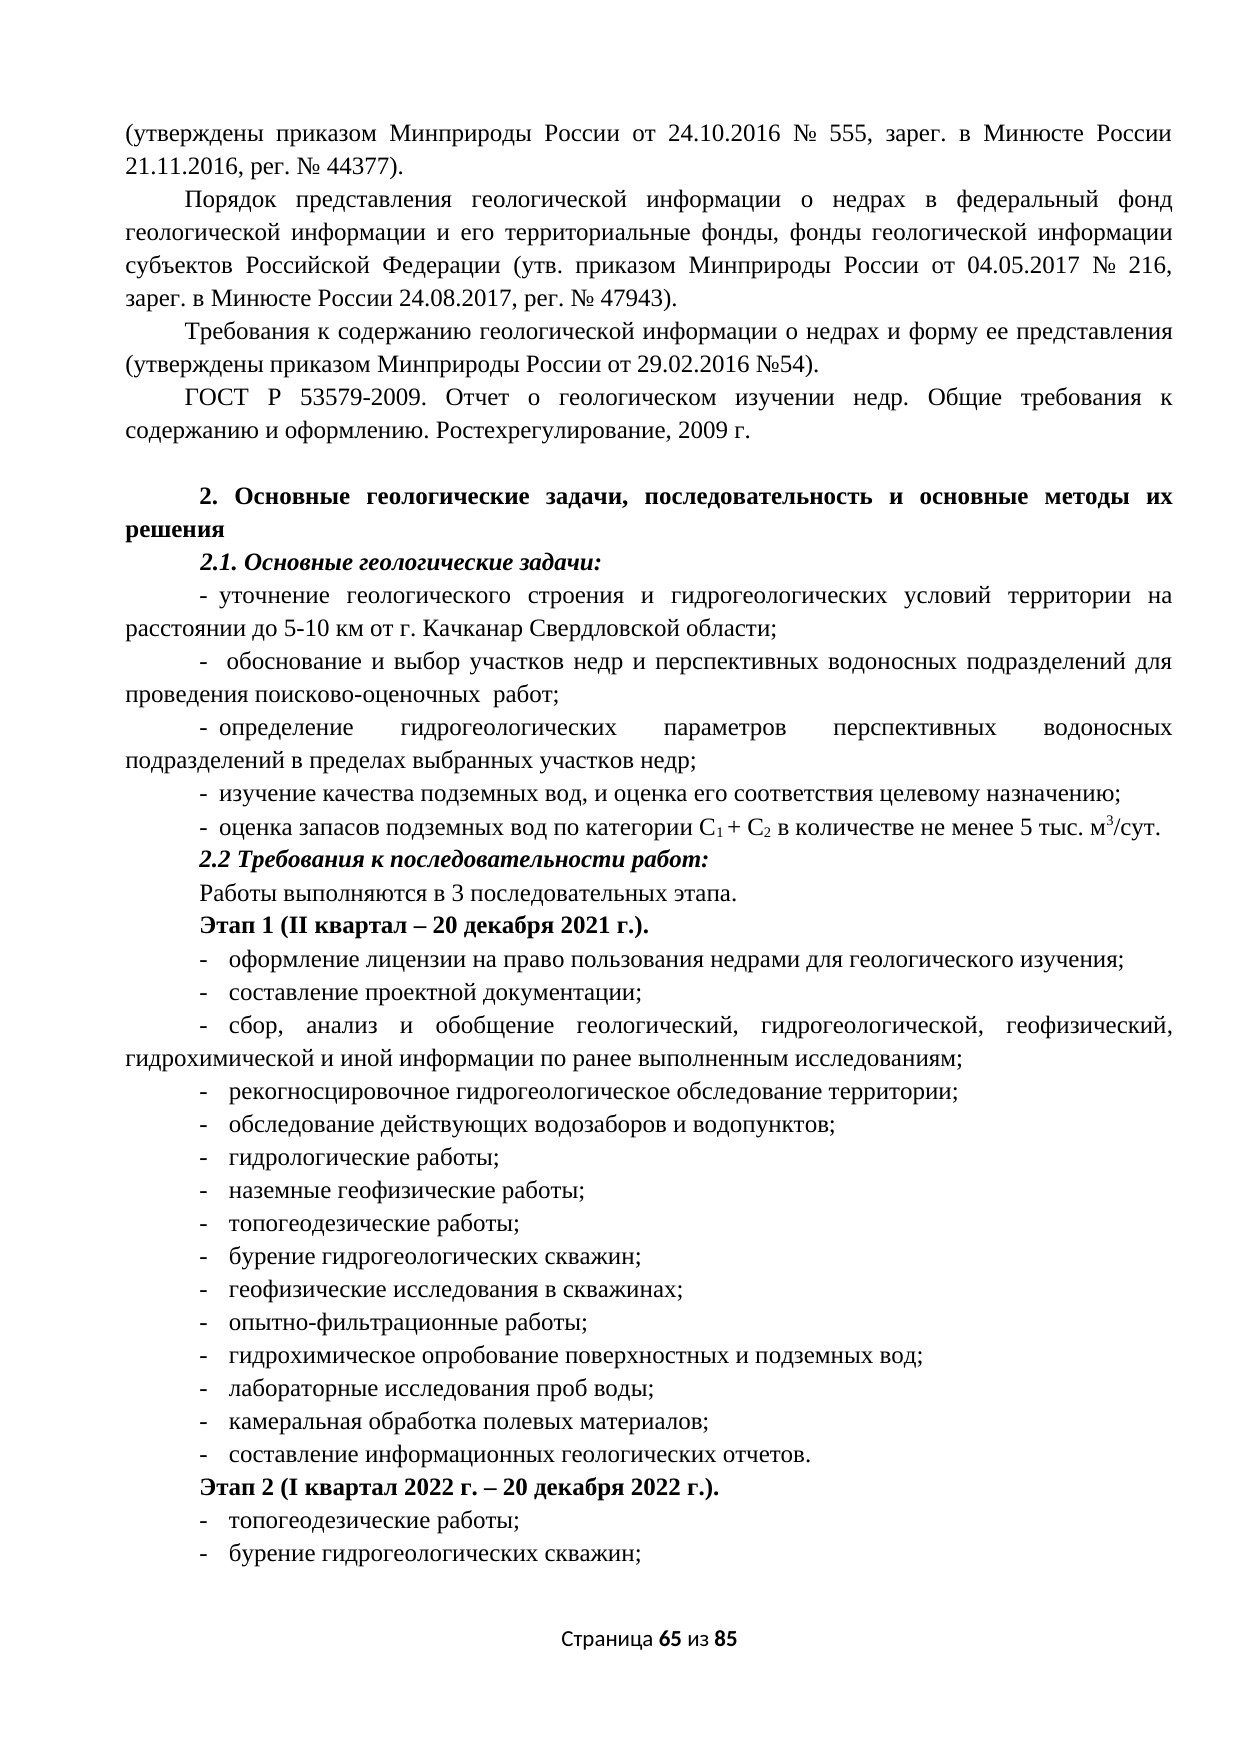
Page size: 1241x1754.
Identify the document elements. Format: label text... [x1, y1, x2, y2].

list рекогносцировочное гидрогеологическое обследование территории; [125, 1076, 1173, 1104]
text Этап 2 (I квартал 2022 г. – 20 декабря 2022 г.). [125, 1472, 1173, 1501]
text Этап 1 (II квартал – 20 декабря 2021 г.). [125, 911, 1173, 939]
list топогеодезические работы; [125, 1505, 1173, 1534]
list топогеодезические работы; [125, 1208, 1173, 1237]
list оформление лицензии на право пользования недрами для геологического изучения; [125, 944, 1173, 972]
text 2.1. Основные геологические задачи: [125, 547, 1173, 576]
list наземные геофизические работы; [125, 1175, 1173, 1203]
list гидрологические работы; [125, 1142, 1173, 1171]
list сбор, анализ и обобщение геологический, гидрогеологической, геофизический, гидрохимической и иной информации по ранее выполненным исследованиям; [125, 1010, 1173, 1071]
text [125, 118, 1173, 180]
list геофизические исследования в скважинах; [125, 1274, 1173, 1303]
text 2.2 Требования к последовательности работ: [125, 844, 1173, 873]
list бурение гидрогеологических скважин; [125, 1241, 1173, 1269]
list определение гидрогеологических параметров перспективных водоносных подразделений в пределах выбранных участков недр; [125, 712, 1173, 774]
text Работы выполняются в 3 последовательных этапа. [125, 878, 1173, 906]
text 2. Основные геологические задачи, последовательность и основные методы их решения [125, 481, 1173, 543]
list бурение гидрогеологических скважин; [125, 1538, 1173, 1567]
list составление информационных геологических отчетов. [125, 1439, 1173, 1468]
list оценка запасов подземных вод по категории С1 + С2 в количестве не менее 5 тыс. м3/сут. [125, 812, 1173, 840]
list опытно-фильтрационные работы; [125, 1307, 1173, 1336]
list камеральная обработка полевых материалов; [125, 1406, 1173, 1435]
list обоснование и выбор участков недр и перспективных водоносных подразделений для проведения поисково-оценочных работ; [125, 646, 1173, 708]
list изучение качества подземных вод, и оценка его соответствия целевому назначению; [125, 778, 1173, 807]
text ГОСТ Р 53579-2009. Отчет о геологическом изучении недр. Общие требования к содержанию и оформлению. Ростехрегулирование, . [125, 382, 1173, 444]
list лабораторные исследования проб воды; [125, 1373, 1173, 1402]
text Порядок представления геологической информации о недрах в федеральный фонд геологической информации и его территориальные фонды, фонды геологической информации субъектов Российской Федерации (утв. приказом Минприроды России от 04.05.2017 № 216, зарег. в Минюсте России 24.08.2017, рег. № 47943). [125, 184, 1173, 312]
text Требования к содержанию геологической информации о недрах и форму ее представления (утверждены приказом Минприроды России от 29.02.2016 №54). [125, 316, 1173, 378]
list гидрохимическое опробование поверхностных и подземных вод; [125, 1340, 1173, 1369]
list обследование действующих водозаборов и водопунктов; [125, 1109, 1173, 1137]
list составление проектной документации; [125, 977, 1173, 1005]
list уточнение геологического строения и гидрогеологических условий территории на расстоянии до 5-10 км от г. Качканар Свердловской области; [125, 580, 1173, 642]
